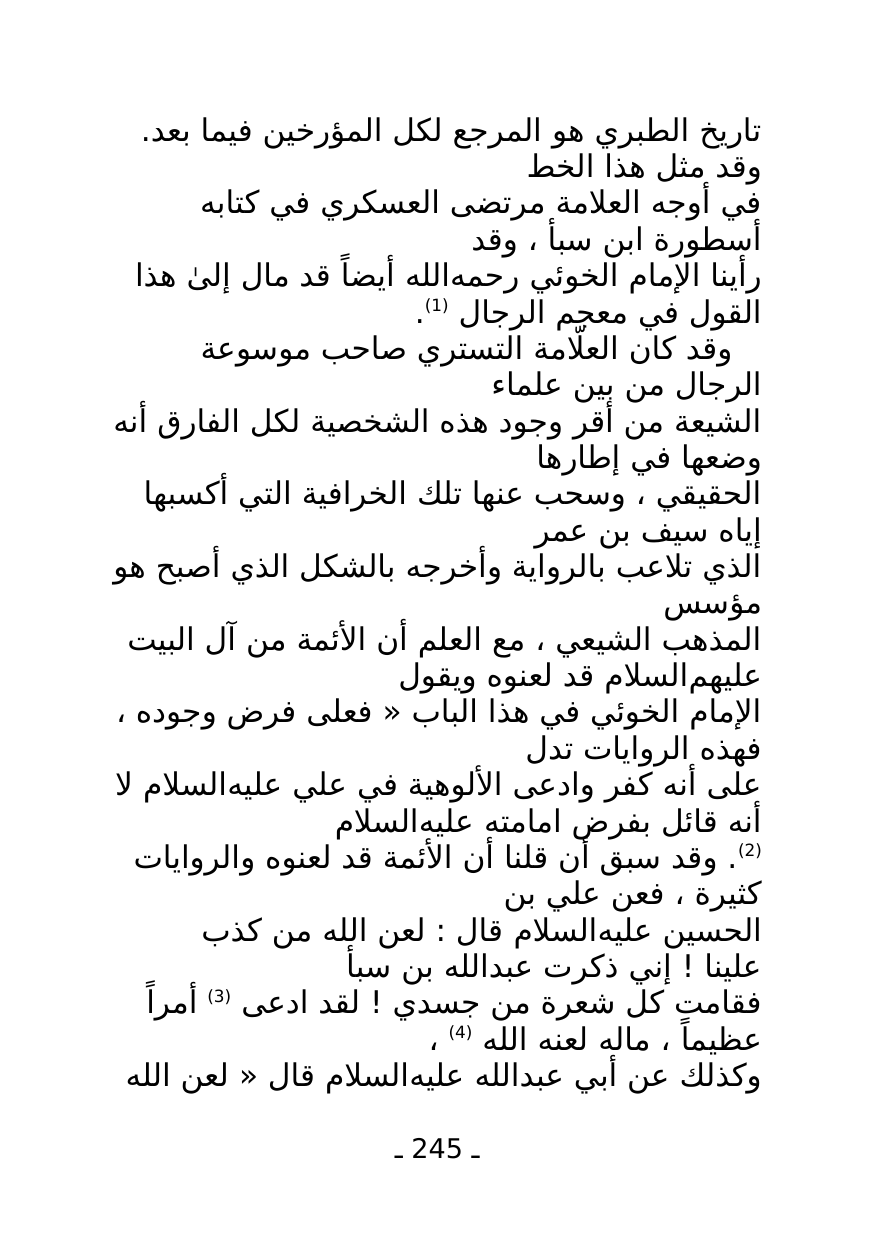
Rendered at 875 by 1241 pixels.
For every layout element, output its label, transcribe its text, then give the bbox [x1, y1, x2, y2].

text تاريخ الطبري هو المرجع لكل المؤرخين فيما بعد. وقد مثل هذا الخط في أوجه العلامة مرتضى العسكري في كتابه أسطورة ابن سبأ ، وقد رأينا الإمام الخوئي رحمه‌الله أيضاً قد مال إلىٰ هذا القول في معجم الرجال (1). [112, 112, 762, 330]
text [112, 330, 762, 1094]
